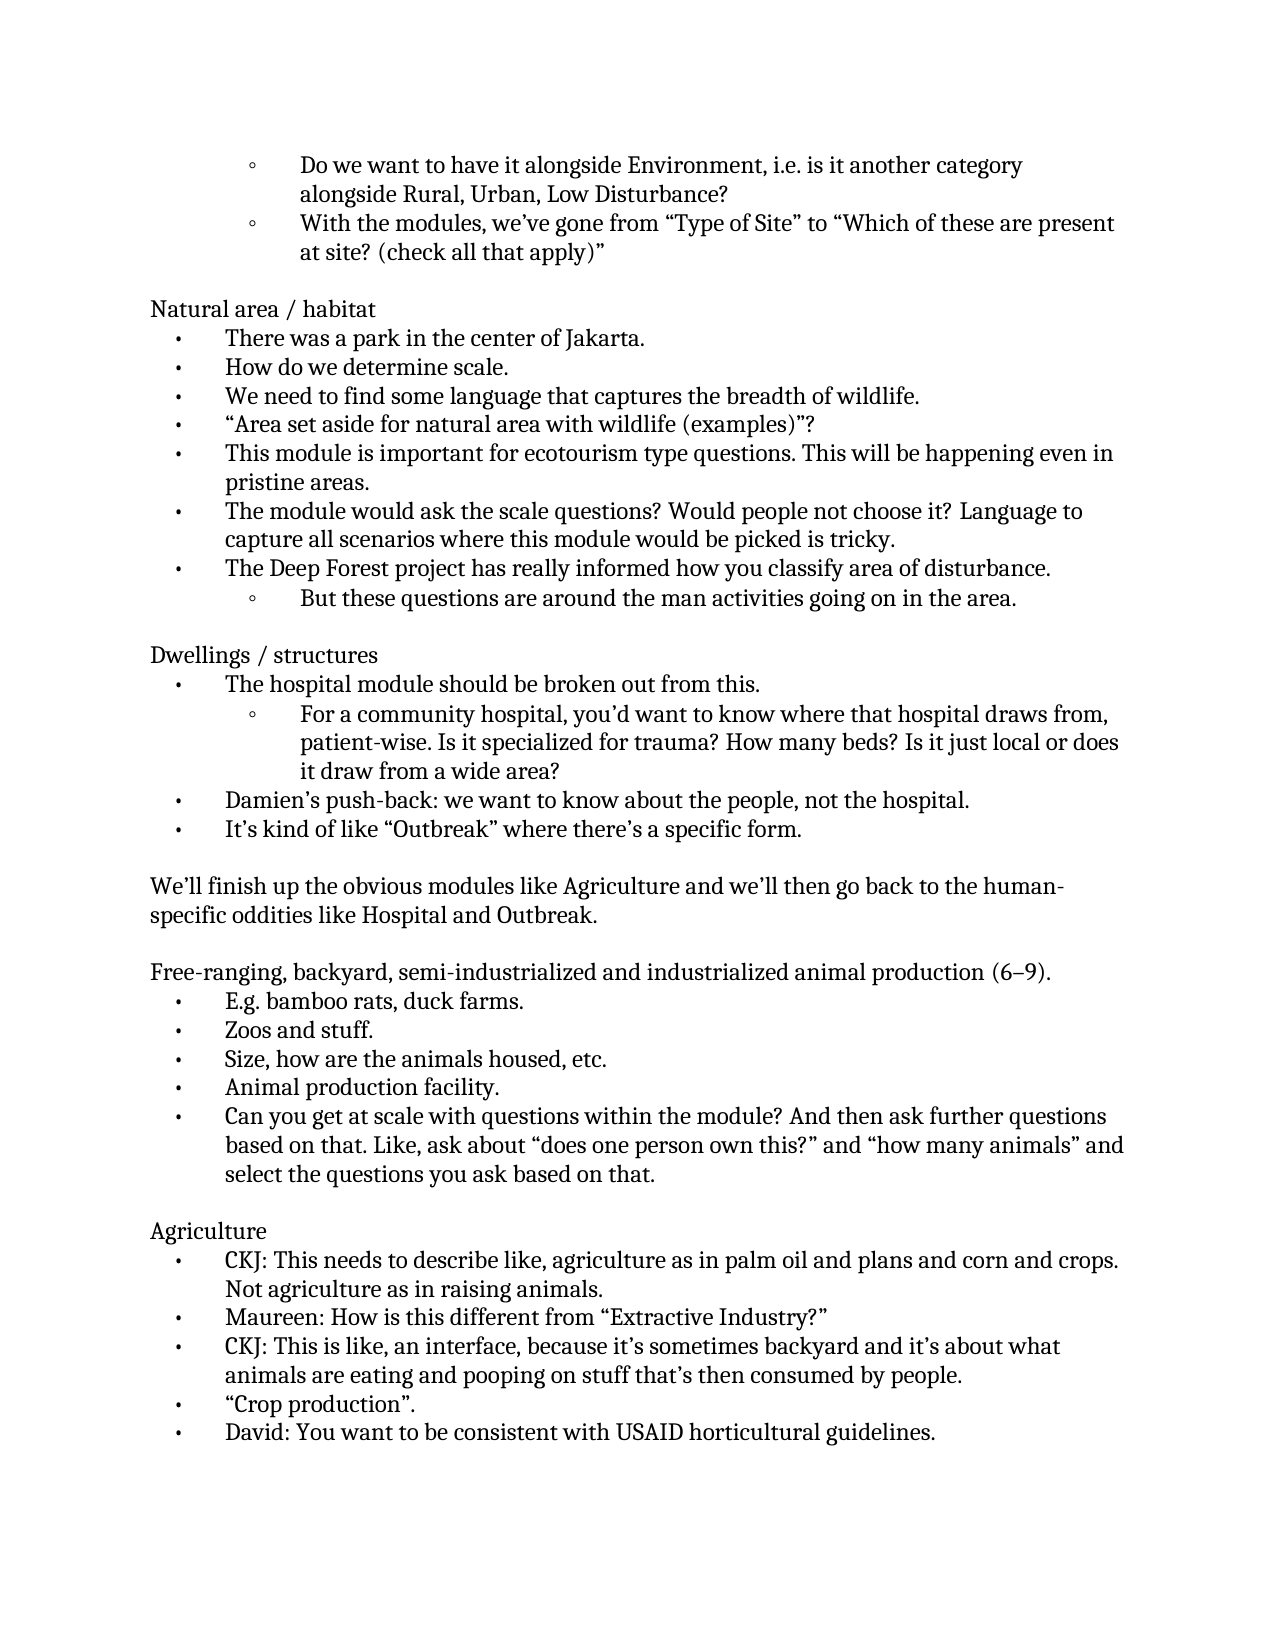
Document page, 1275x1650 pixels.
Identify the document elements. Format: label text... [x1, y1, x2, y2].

text • Zoos and stuff. [150, 1016, 1125, 1044]
text • David: You want to be consistent with USAID horticultural guidelines. [150, 1418, 1125, 1447]
text • CKJ: This needs to describe like, agriculture as in palm oil and plans and corn and crops. Not agriculture as in raising animals. [150, 1246, 1125, 1303]
text Free-ranging, backyard, semi-industrialized and industrialized animal production (6–9). [150, 958, 1125, 987]
text • Animal production facility. [150, 1073, 1125, 1102]
text Agriculture [150, 1217, 1125, 1246]
text • “Crop production”. [150, 1389, 1125, 1418]
text Natural area / habitat [150, 295, 1125, 324]
text • “Area set aside for natural area with wildlife (examples)”? [150, 410, 1125, 439]
text • We need to find some language that captures the breadth of wildlife. [150, 382, 1125, 410]
text • The hospital module should be broken out from this. [150, 670, 1125, 699]
text • How do we determine scale. [150, 353, 1125, 382]
text We’ll finish up the obvious modules like Agriculture and we’ll then go back to the human-specific oddities like Hospital and Outbreak. [150, 872, 1125, 929]
text • Damien’s push-back: we want to know about the people, not the hospital. [150, 786, 1125, 814]
text ◦ With the modules, we’ve gone from “Type of Site” to “Which of these are present at site? (check all that apply)” [150, 208, 1125, 267]
text • The Deep Forest project has really informed how you classify area of disturbance. [150, 554, 1125, 583]
text ◦ Do we want to have it alongside Environment, i.e. is it another category alongside Rural, Urban, Low Disturbance? [150, 150, 1125, 208]
text • CKJ: This is like, an interface, because it’s sometimes backyard and it’s about what animals are eating and pooping on stuff that’s then consumed by people. [150, 1332, 1125, 1389]
text ◦ But these questions are around the man activities going on in the area. [150, 583, 1125, 612]
text • Maureen: How is this different from “Extractive Industry?” [150, 1303, 1125, 1332]
text • It’s kind of like “Outbreak” where there’s a specific form. [150, 814, 1125, 843]
text • E.g. bamboo rats, duck farms. [150, 987, 1125, 1016]
text ◦ For a community hospital, you’d want to know where that hospital draws from, patient-wise. Is it specialized for trauma? How many beds? Is it just local or does it draw from a wide area? [150, 699, 1125, 786]
text • This module is important for ecotourism type questions. This will be happening even in pristine areas. [150, 439, 1125, 497]
text Dwellings / structures [150, 641, 1125, 670]
text • Size, how are the animals housed, etc. [150, 1044, 1125, 1073]
text • There was a park in the center of Jakarta. [150, 324, 1125, 353]
text • The module would ask the scale questions? Would people not choose it? Language to capture all scenarios where this module would be picked is tricky. [150, 497, 1125, 554]
text • Can you get at scale with questions within the module? And then ask further questions based on that. Like, ask about “does one person own this?” and “how many animals” and select the questions you ask based on that. [150, 1102, 1125, 1188]
